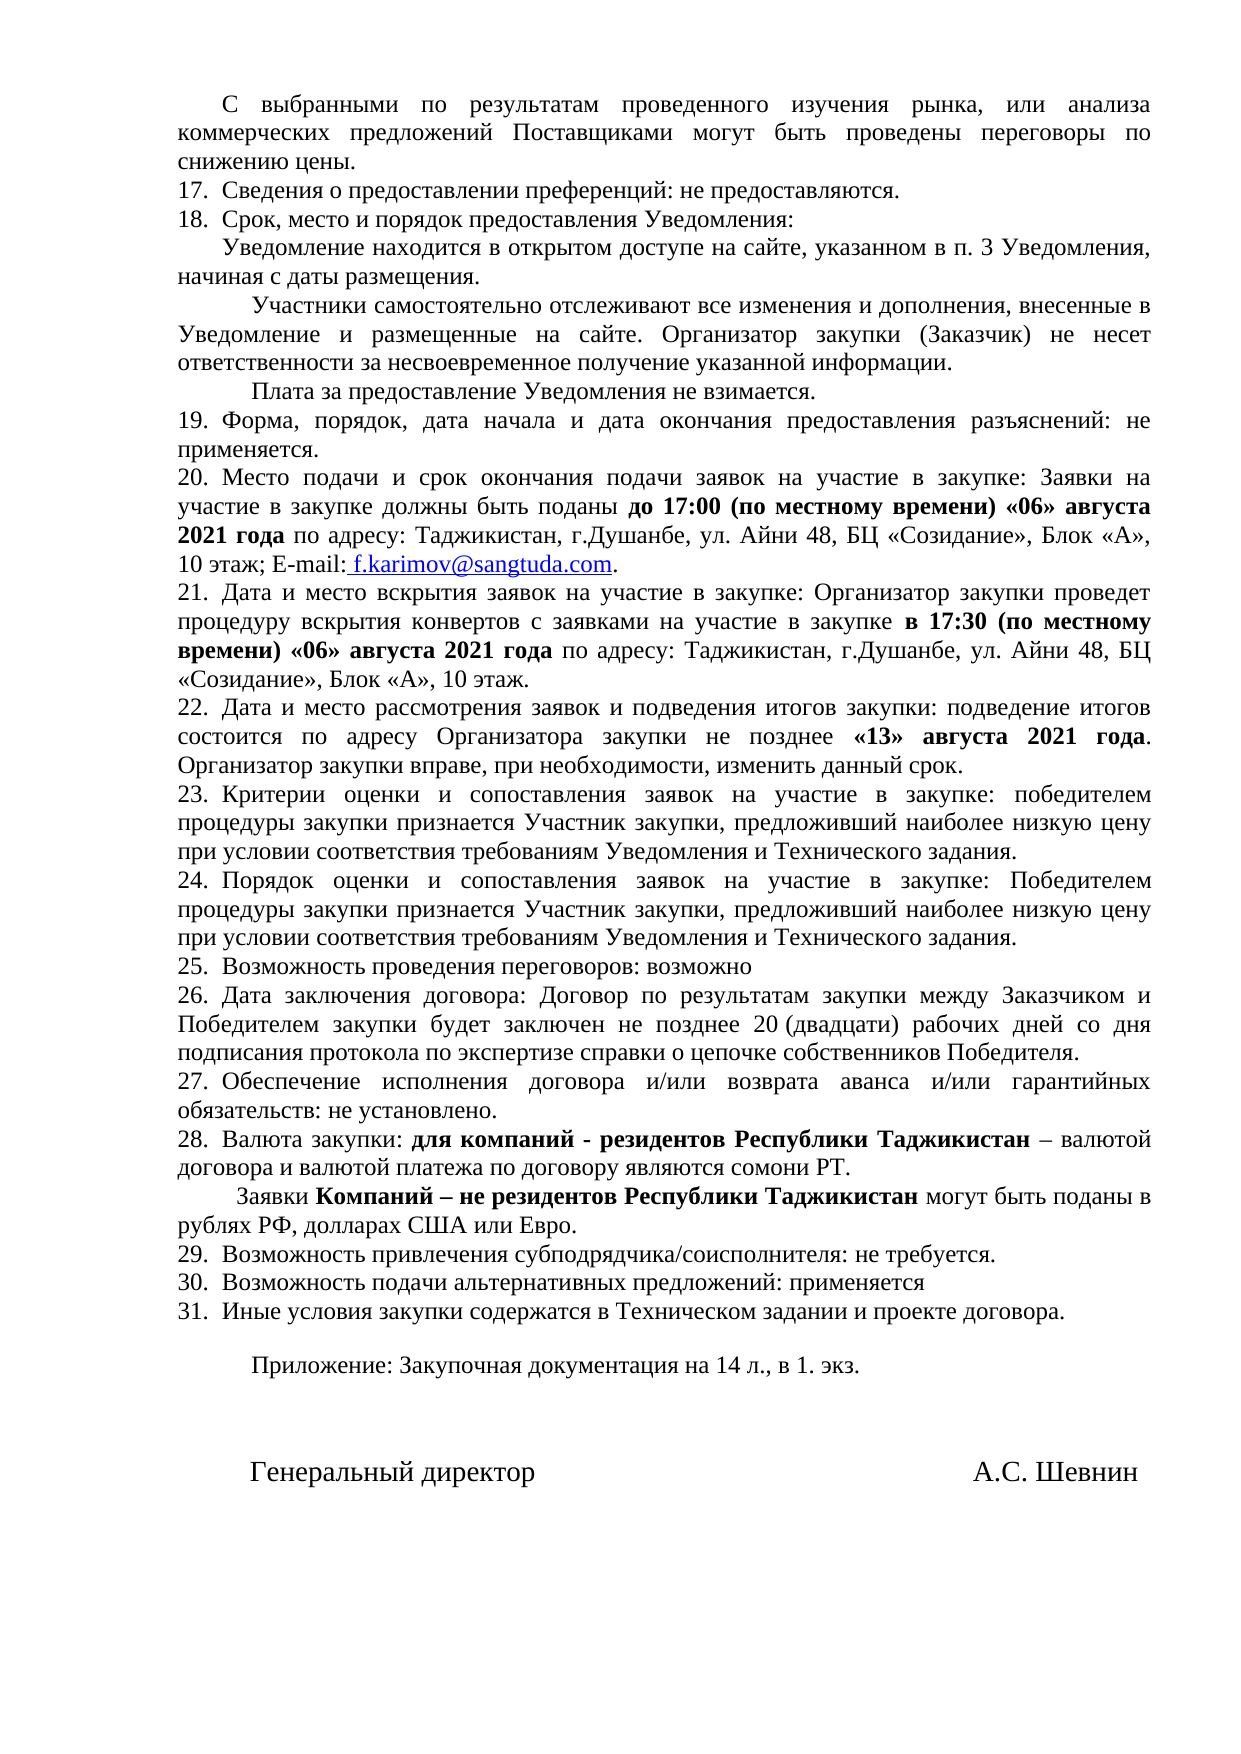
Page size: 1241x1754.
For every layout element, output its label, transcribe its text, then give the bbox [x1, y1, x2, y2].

list Возможность подачи альтернативных предложений: применяется [177, 1267, 1152, 1296]
text Приложение: Закупочная документация на 14 л., в 1. экз. [177, 1350, 1152, 1379]
list Валюта закупки: для компаний - резидентов Республики Таджикистан – валютой договора и валютой платежа по договору являются сомони РТ. [177, 1124, 1152, 1181]
list Дата и место вскрытия заявок на участие в закупке: Организатор закупки проведет процедуру вскрытия конвертов с заявками на участие в закупке в 17:30 (по местному времени) «06» августа 2021 года по адресу: Таджикистан, г.Душанбе, ул. Айни 48, БЦ «Созидание», Блок «А», 10 этаж. [177, 577, 1152, 692]
text Участники самостоятельно отслеживают все изменения и дополнения, внесенные в Уведомление и размещенные на сайте. Организатор закупки (Заказчик) не несет ответственности за несвоевременное получение указанной информации. [177, 290, 1152, 376]
list Дата и место рассмотрения заявок и подведения итогов закупки: подведение итогов состоится по адресу Организатора закупки не позднее «13» августа 2021 года. Организатор закупки вправе, при необходимости, изменить данный срок. [177, 692, 1152, 779]
text Заявки Компаний – не резидентов Республики Таджикистан могут быть поданы в рублях РФ, долларах США или Евро. [177, 1181, 1152, 1239]
list Место подачи и срок окончания подачи заявок на участие в закупке: Заявки на участие в закупке должны быть поданы до 17:00 (по местному времени) «06» августа 2021 года по адресу: Таджикистан, г.Душанбе, ул. Айни 48, БЦ «Созидание», Блок «А», 10 этаж; E-mail: f.karimov@sangtuda.com. [177, 462, 1152, 577]
list Обеспечение исполнения договора и/или возврата аванса и/или гарантийных обязательств: не установлено. [177, 1066, 1152, 1124]
text Генеральный директор А.С. Шевнин [177, 1454, 1152, 1487]
list Возможность проведения переговоров: возможно [177, 951, 1152, 980]
list Форма, порядок, дата начала и дата окончания предоставления разъяснений: не применяется. [177, 405, 1152, 462]
text С выбранными по результатам проведенного изучения рынка, или анализа коммерческих предложений Поставщиками могут быть проведены переговоры по снижению цены. [177, 89, 1152, 175]
text Плата за предоставление Уведомления не взимается. [177, 376, 1152, 405]
list Иные условия закупки содержатся в Техническом задании и проекте договора. [177, 1296, 1152, 1325]
text Уведомление находится в открытом доступе на сайте, указанном в п. 3 Уведомления, начиная с даты размещения. [177, 232, 1152, 290]
list Порядок оценки и сопоставления заявок на участие в закупке: Победителем процедуры закупки признается Участник закупки, предложивший наиболее низкую цену при условии соответствия требованиям Уведомления и Технического задания. [177, 865, 1152, 951]
list Возможность привлечения субподрядчика/соисполнителя: не требуется. [177, 1239, 1152, 1267]
list Критерии оценки и сопоставления заявок на участие в закупке: победителем процедуры закупки признается Участник закупки, предложивший наиболее низкую цену при условии соответствия требованиям Уведомления и Технического задания. [177, 779, 1152, 865]
list Дата заключения договора: Договор по результатам закупки между Заказчиком и Победителем закупки будет заключен не позднее 20 (двадцати) рабочих дней со дня подписания протокола по экспертизе справки о цепочке собственников Победителя. [177, 980, 1152, 1066]
list Сведения о предоставлении преференций: не предоставляются. [177, 175, 1152, 204]
list Срок, место и порядок предоставления Уведомления: [177, 204, 1152, 232]
